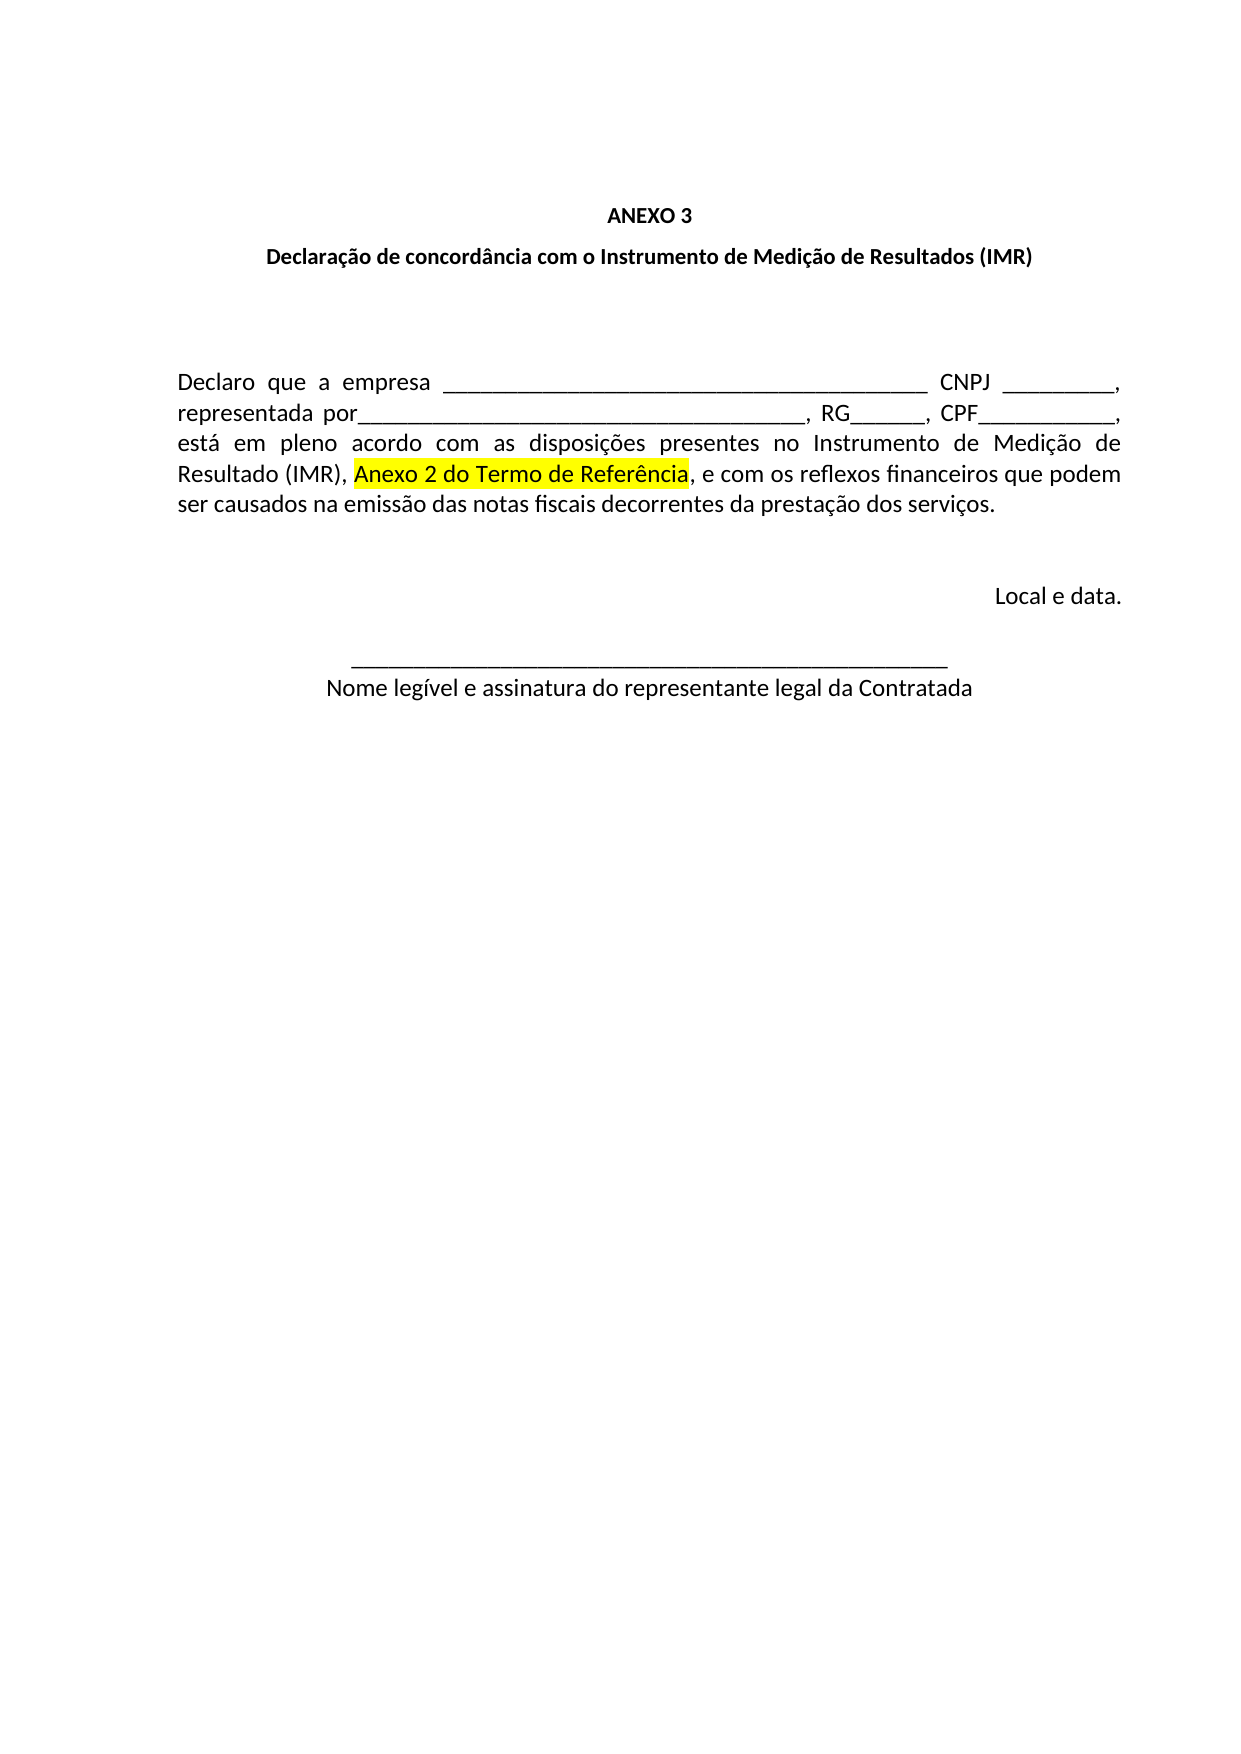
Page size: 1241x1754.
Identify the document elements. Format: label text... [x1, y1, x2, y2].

text Local e data. [177, 580, 1122, 611]
text Declaração de concordância com o Instrumento de Medição de Resultados (IMR) [177, 242, 1122, 270]
text ________________________________________________ [177, 641, 1122, 672]
text Declaro que a empresa _______________________________________ CNPJ _________, representada por____________________________________, RG______, CPF___________, está em pleno acordo com as disposições presentes no Instrumento de Medição de Resultado (IMR), Anexo 2 do Termo de Referência, e com os reflexos financeiros que podem ser causados na emissão das notas fiscais decorrentes da prestação dos serviços. [177, 367, 1122, 519]
text Nome legível e assinatura do representante legal da Contratada [177, 672, 1122, 702]
text ANEXO 3 [177, 201, 1122, 229]
